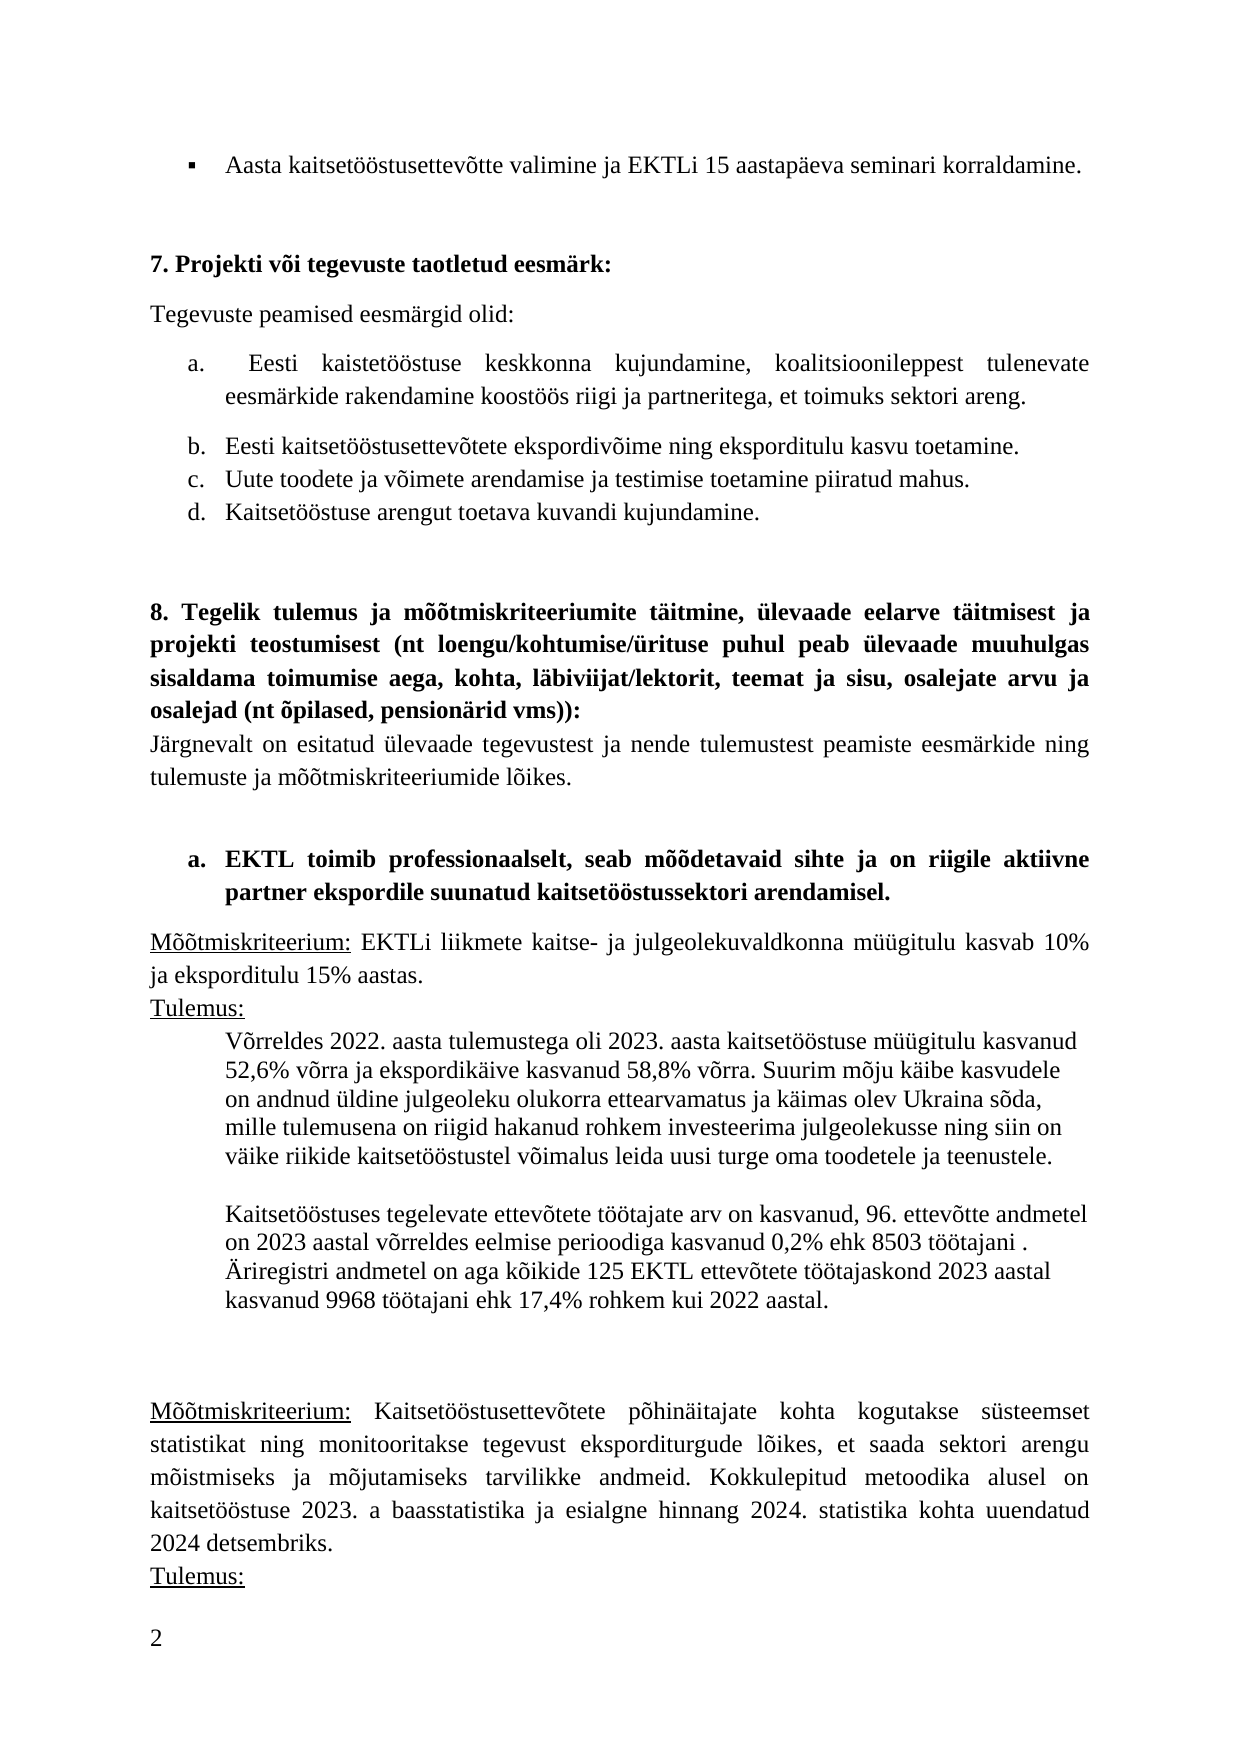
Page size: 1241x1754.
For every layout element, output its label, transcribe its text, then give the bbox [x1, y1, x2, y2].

text Äriregistri andmetel on aga kõikide 125 EKTL ettevõtete töötajaskond 2023 aastal kasvanud 9968 töötajani ehk 17,4% rohkem kui 2022 aastal. [225, 1256, 1090, 1314]
list Eesti kaistetööstuse keskkonna kujundamine, koalitsioonileppest tulenevate eesmärkide rakendamine koostöös riigi ja partneritega, et toimuks sektori areng. [187, 348, 1090, 410]
text Võrreldes 2022. aasta tulemustega oli 2023. aasta kaitsetööstuse müügitulu kasvanud 52,6% võrra ja ekspordikäive kasvanud 58,8% võrra. Suurim mõju käibe kasvudele on andnud üldine julgeoleku olukorra ettearvamatus ja käimas olev Ukraina sõda, mille tulemusena on riigid hakanud rohkem investeerima julgeolekusse ning siin on väike riikide kaitsetööstustel võimalus leida uusi turge oma toodetele ja teenustele. [225, 1026, 1090, 1170]
text Mõõtmiskriteerium: Kaitsetööstusettevõtete põhinäitajate kohta kogutakse süsteemset statistikat ning monitooritakse tegevust eksporditurgude lõikes, et saada sektori arengu mõistmiseks ja mõjutamiseks tarvilikke andmeid. Kokkulepitud metoodika alusel on kaitsetööstuse 2023. a baasstatistika ja esialgne hinnang 2024. statistika kohta uuendatud 2024 detsembriks. [150, 1396, 1090, 1557]
text c. Uute toodete ja võimete arendamise ja testimise toetamine piiratud mahus. [187, 464, 1090, 493]
text 8. Tegelik tulemus ja mõõtmiskriteeriumite täitmine, ülevaade eelarve täitmisest ja projekti teostumisest (nt loengu/kohtumise/ürituse puhul peab ülevaade muuhulgas sisaldama toimumise aega, kohta, läbiviijat/lektorit, teemat ja sisu, osalejate arvu ja osalejad (nt õpilased, pensionärid vms)): [150, 597, 1090, 724]
text a. EKTL toimib professionaalselt, seab mõõdetavaid sihte ja on riigile aktiivne partner ekspordile suunatud kaitsetööstussektori arendamisel. [187, 844, 1090, 906]
text d. Kaitsetööstuse arengut toetava kuvandi kujundamine. [187, 497, 1090, 526]
text Tulemus: [150, 993, 1090, 1022]
text Tulemus: [150, 1561, 1090, 1590]
text Kaitsetööstuses tegelevate ettevõtete töötajate arv on kasvanud, 96. ettevõtte andmetel on 2023 aastal võrreldes eelmise perioodiga kasvanud 0,2% ehk 8503 töötajani . [225, 1199, 1090, 1256]
text Järgnevalt on esitatud ülevaade tegevustest ja nende tulemustest peamiste eesmärkide ning tulemuste ja mõõtmiskriteeriumide lõikes. [150, 729, 1090, 790]
text 7. Projekti või tegevuste taotletud eesmärk: [150, 249, 1090, 278]
text ▪ Aasta kaitsetööstusettevõtte valimine ja EKTLi 15 aastapäeva seminari korraldamine. [187, 150, 1090, 179]
text b. Eesti kaitsetööstusettevõtete ekspordivõime ning eksporditulu kasvu toetamine. [187, 431, 1090, 460]
text Mõõtmiskriteerium: EKTLi liikmete kaitse- ja julgeolekuvaldkonna müügitulu kasvab 10% ja eksporditulu 15% aastas. [150, 927, 1090, 989]
text Tegevuste peamised eesmärgid olid: [150, 299, 1090, 327]
